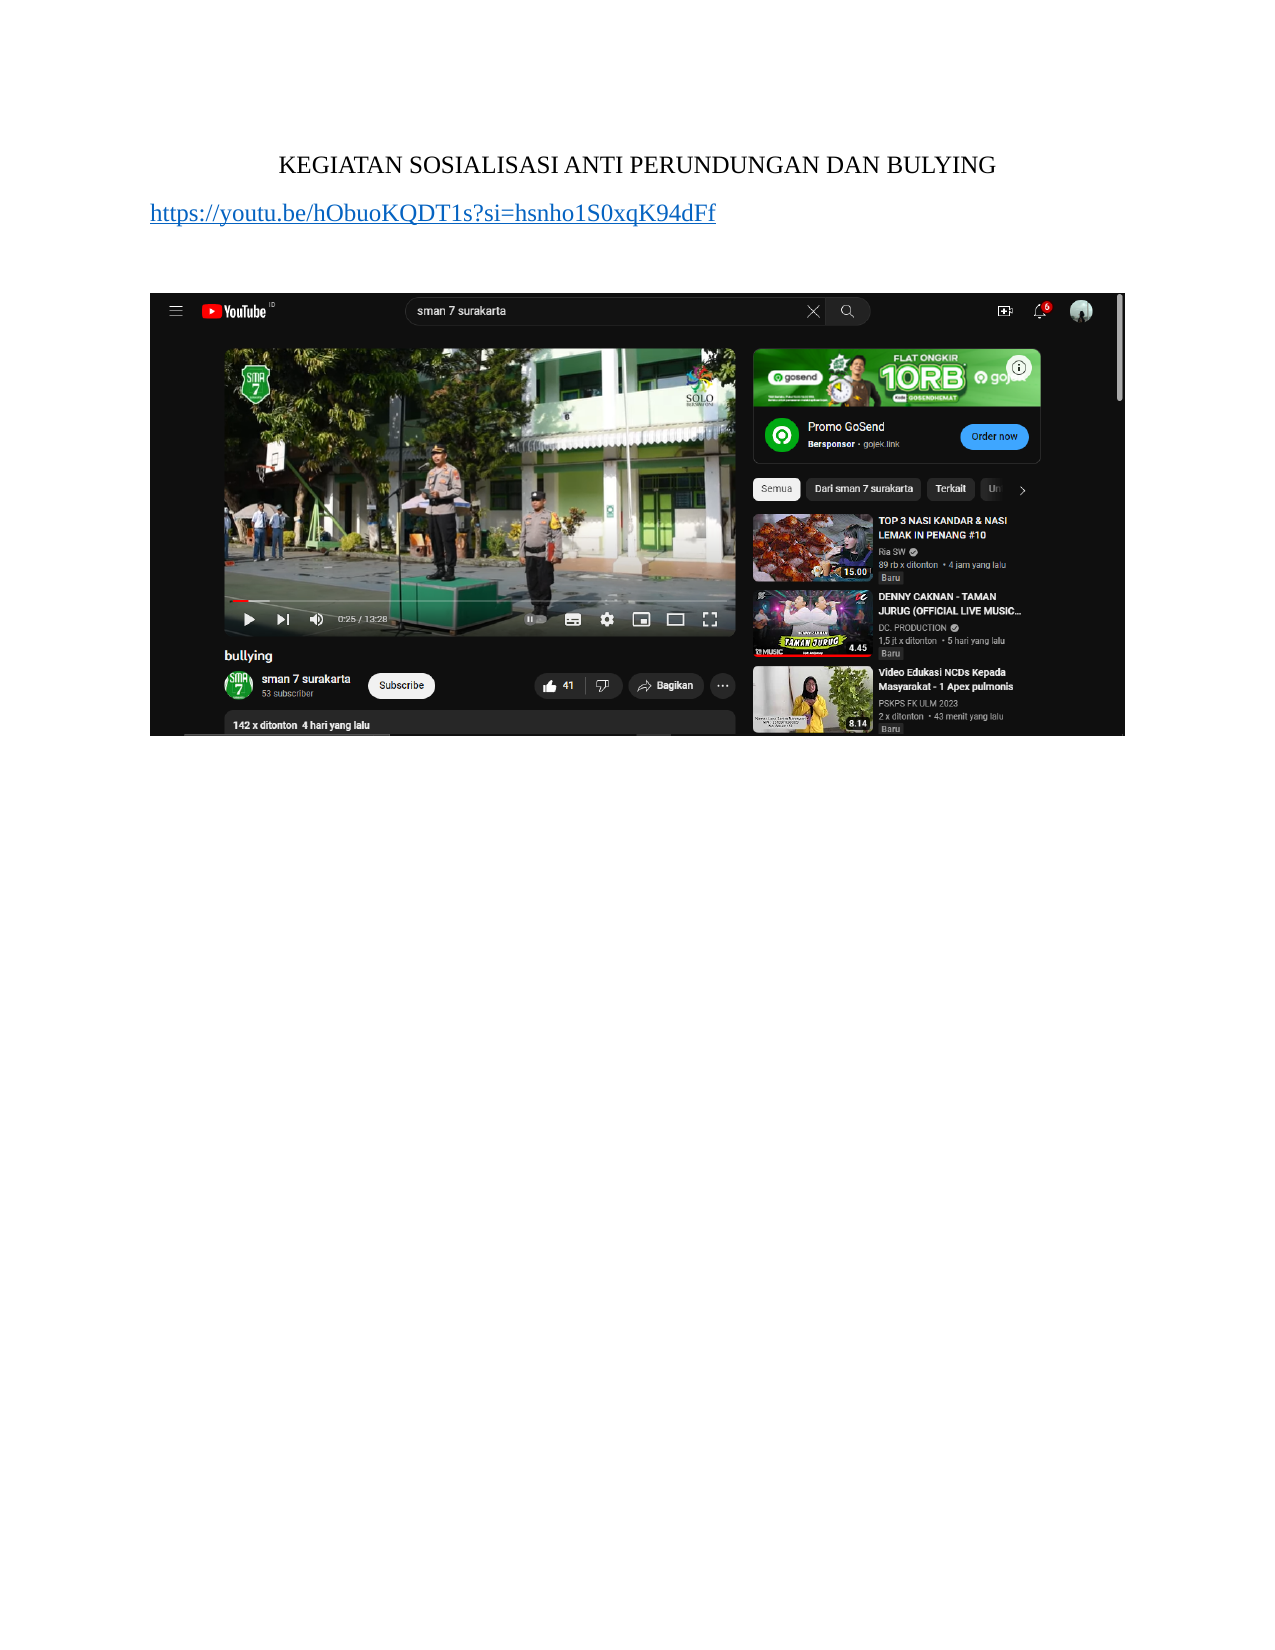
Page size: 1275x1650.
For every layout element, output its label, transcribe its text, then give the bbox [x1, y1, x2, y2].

text https://youtu.be/hObuoKQDT1s?si=hsnho1S0xqK94dFf [150, 198, 1125, 226]
picture [150, 293, 1125, 736]
text KEGIATAN SOSIALISASI ANTI PERUNDUNGAN DAN BULYING [150, 150, 1125, 179]
